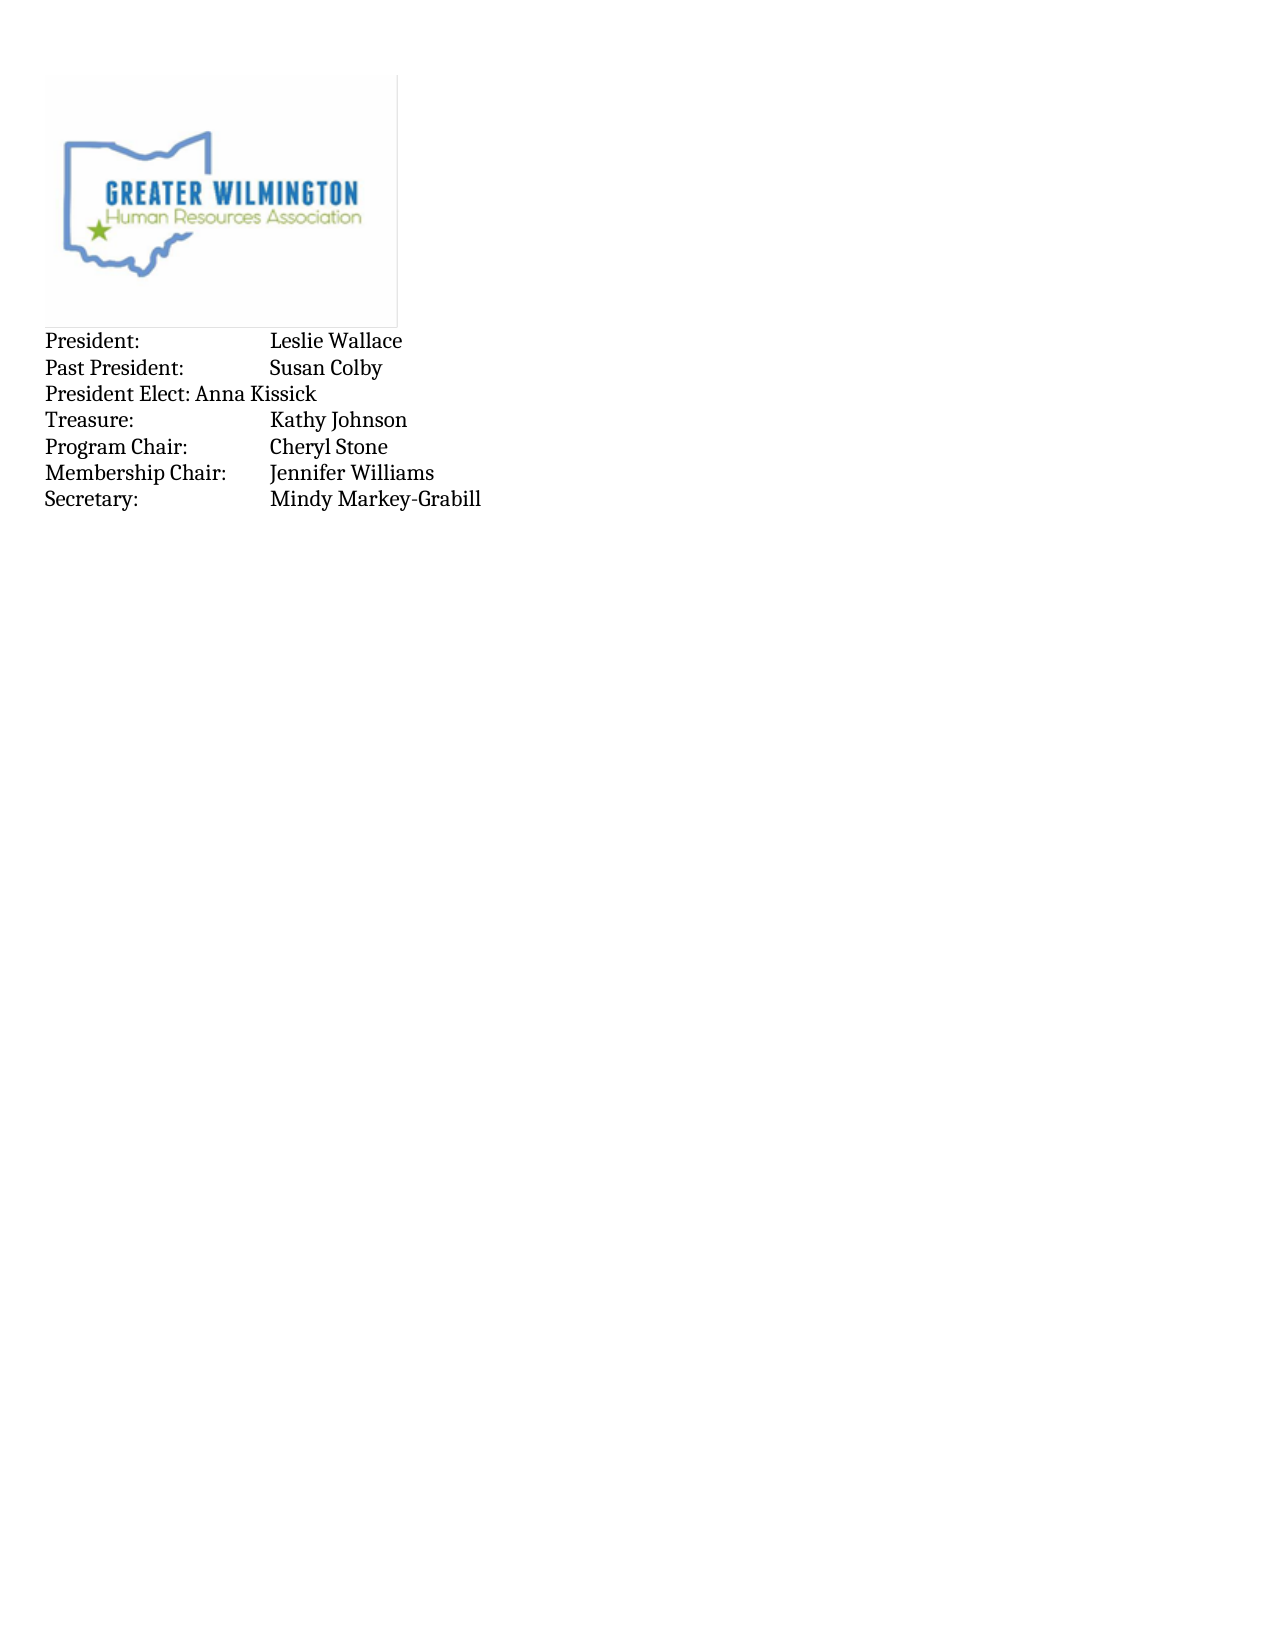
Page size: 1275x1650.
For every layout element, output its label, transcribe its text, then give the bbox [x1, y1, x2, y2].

text President Elect: Anna Kissick [45, 381, 1230, 407]
picture [45, 75, 399, 329]
text Membership Chair: Jennifer Williams [45, 460, 1230, 486]
text Past President: Susan Colby [45, 354, 1230, 381]
text Program Chair: Cheryl Stone [45, 433, 1230, 460]
text Secretary: Mindy Markey-Grabill [45, 486, 1230, 513]
text President: Leslie Wallace [45, 328, 1230, 354]
text Treasure: Kathy Johnson [45, 407, 1230, 433]
